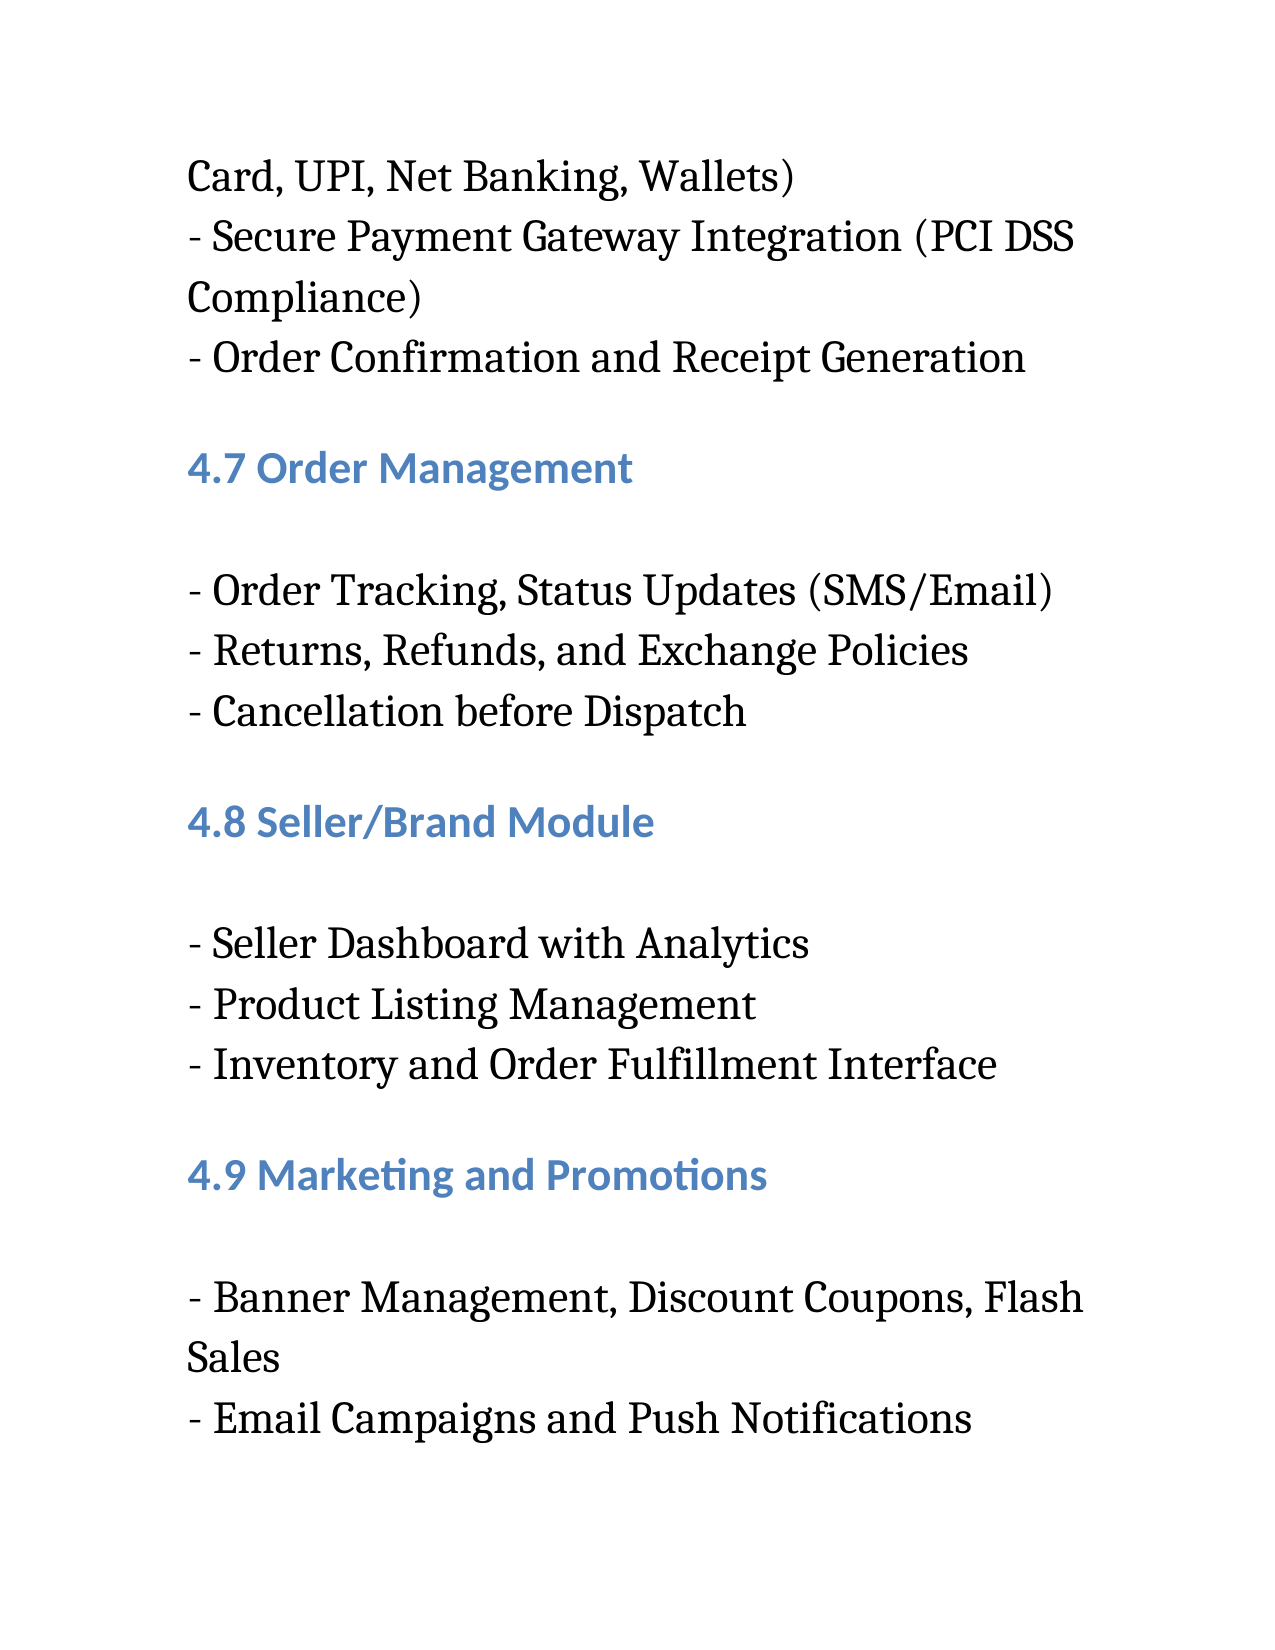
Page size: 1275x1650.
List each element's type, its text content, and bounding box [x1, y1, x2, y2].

text - Order Tracking, Status Updates (SMS/Email) - Returns, Refunds, and Exchange Policies - Cancellation before Dispatch [187, 503, 1087, 768]
subtitle 4.8 Seller/Brand Module [187, 793, 1087, 848]
text - Seller Dashboard with Analytics - Product Listing Management - Inventory and Order Fulfillment Interface [187, 857, 1087, 1121]
subtitle 4.7 Order Management [187, 439, 1087, 495]
subtitle 4.9 Marketing and Promotions [187, 1146, 1087, 1202]
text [187, 150, 1087, 414]
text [187, 1210, 1087, 1444]
